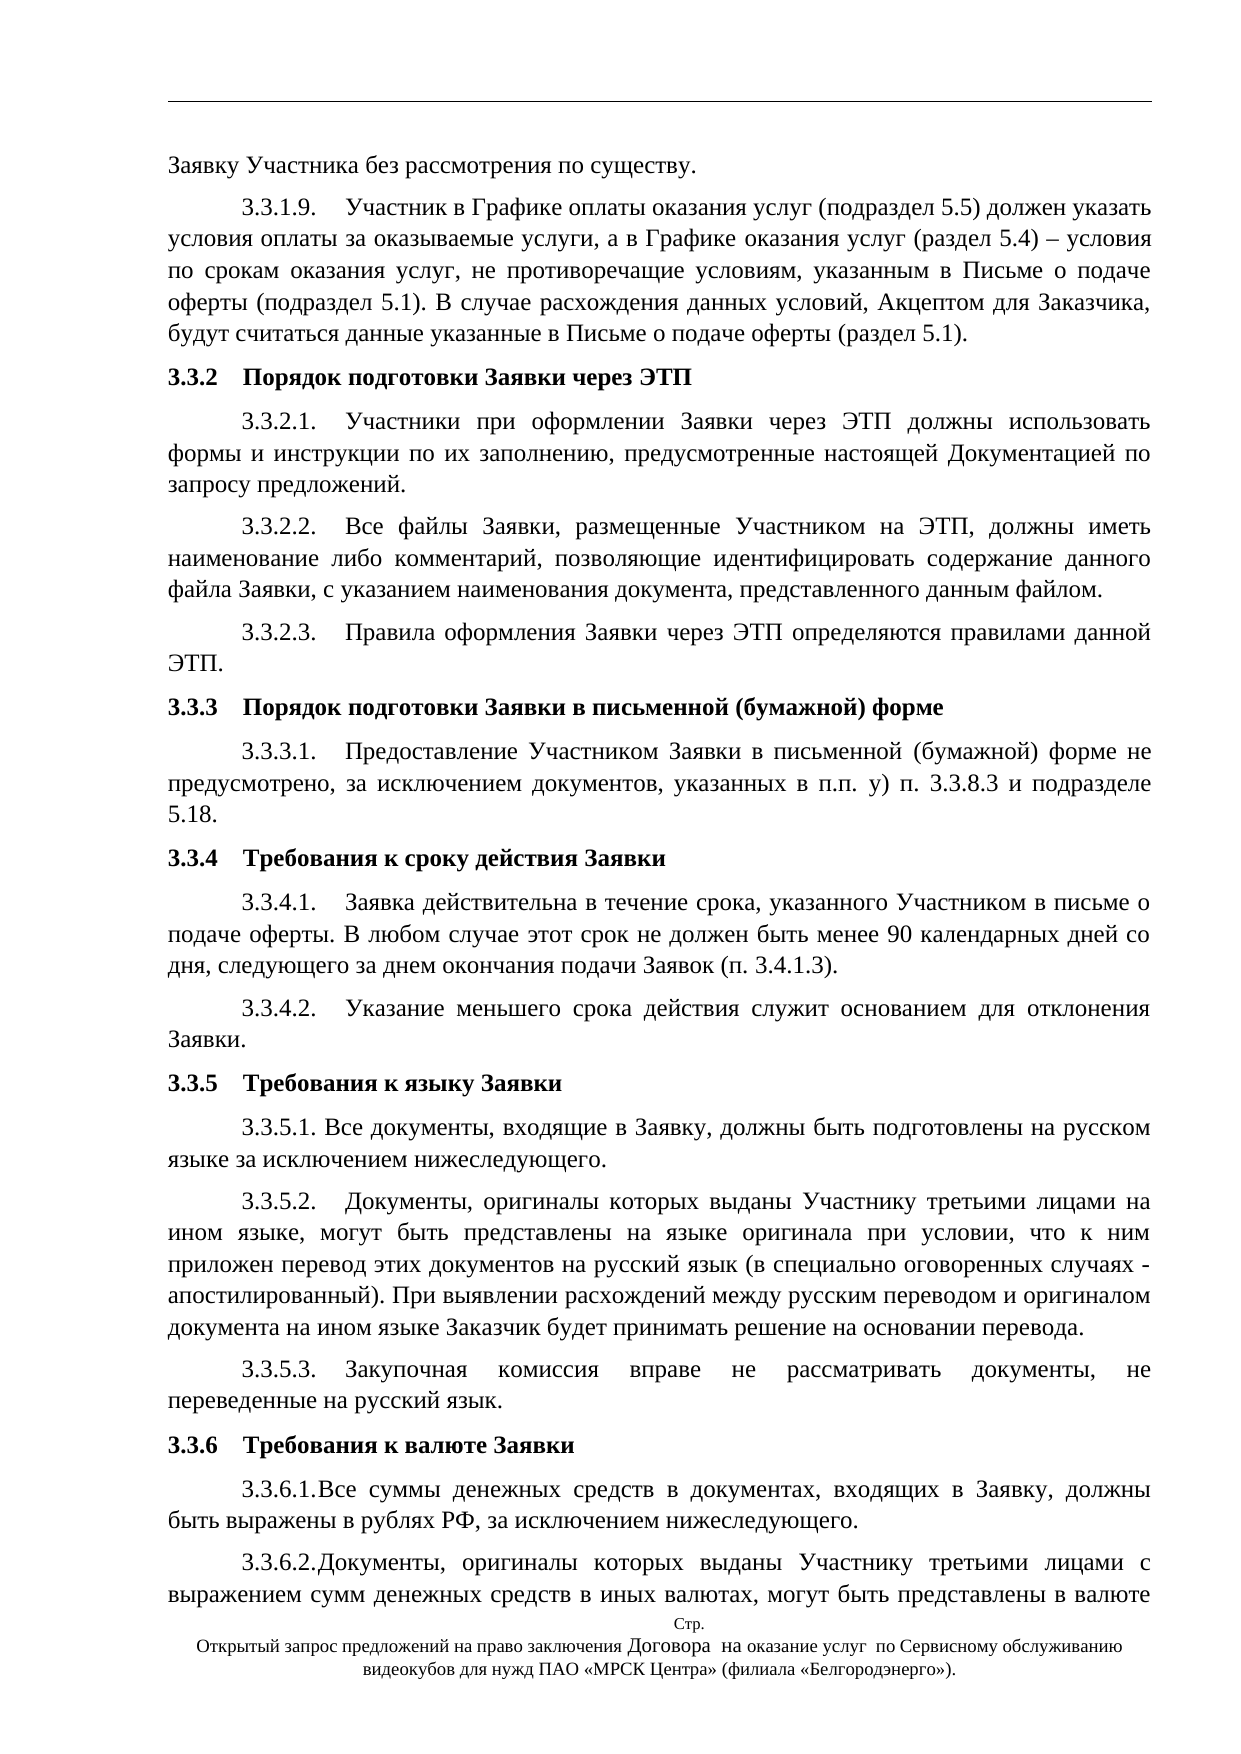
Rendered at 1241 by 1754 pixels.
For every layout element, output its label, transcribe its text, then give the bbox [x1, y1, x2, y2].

list Все суммы денежных средств в документах, входящих в Заявку, должны быть выражены в рублях РФ, за исключением нижеследующего. [168, 1474, 1152, 1534]
subtitle Требования к сроку действия Заявки [168, 843, 1152, 872]
list Все файлы Заявки, размещенные Участником на ЭТП, должны иметь наименование либо комментарий, позволяющие идентифицировать содержание данного файла Заявки, с указанием наименования документа, представленного данным файлом. [168, 511, 1152, 603]
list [168, 150, 1152, 179]
subtitle Требования к валюте Заявки [168, 1430, 1152, 1458]
subtitle Порядок подготовки Заявки в письменной (бумажной) форме [168, 692, 1152, 721]
list Указание меньшего срока действия служит основанием для отклонения Заявки. [168, 993, 1151, 1053]
list Закупочная комиссия вправе не рассматривать документы, не переведенные на русский язык. [168, 1354, 1152, 1414]
list Правила оформления Заявки через ЭТП определяются правилами данной ЭТП. [168, 617, 1152, 677]
subtitle Требования к языку Заявки [168, 1068, 1152, 1097]
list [168, 1547, 1152, 1608]
list Участники при оформлении Заявки через ЭТП должны использовать формы и инструкции по их заполнению, предусмотренные настоящей Документацией по запросу предложений. [168, 406, 1152, 498]
list Документы, оригиналы которых выданы Участнику третьими лицами на ином языке, могут быть представлены на языке оригинала при условии, что к ним приложен перевод этих документов на русский язык (в специально оговоренных случаях - апостилированный). При выявлении расхождений между русским переводом и оригиналом документа на ином языке Заказчик будет принимать решение на основании перевода. [168, 1186, 1152, 1341]
text 3.3.5.1. Все документы, входящие в Заявку, должны быть подготовлены на русском языке за исключением нижеследующего. [168, 1112, 1152, 1173]
subtitle Порядок подготовки Заявки через ЭТП [168, 362, 1152, 391]
